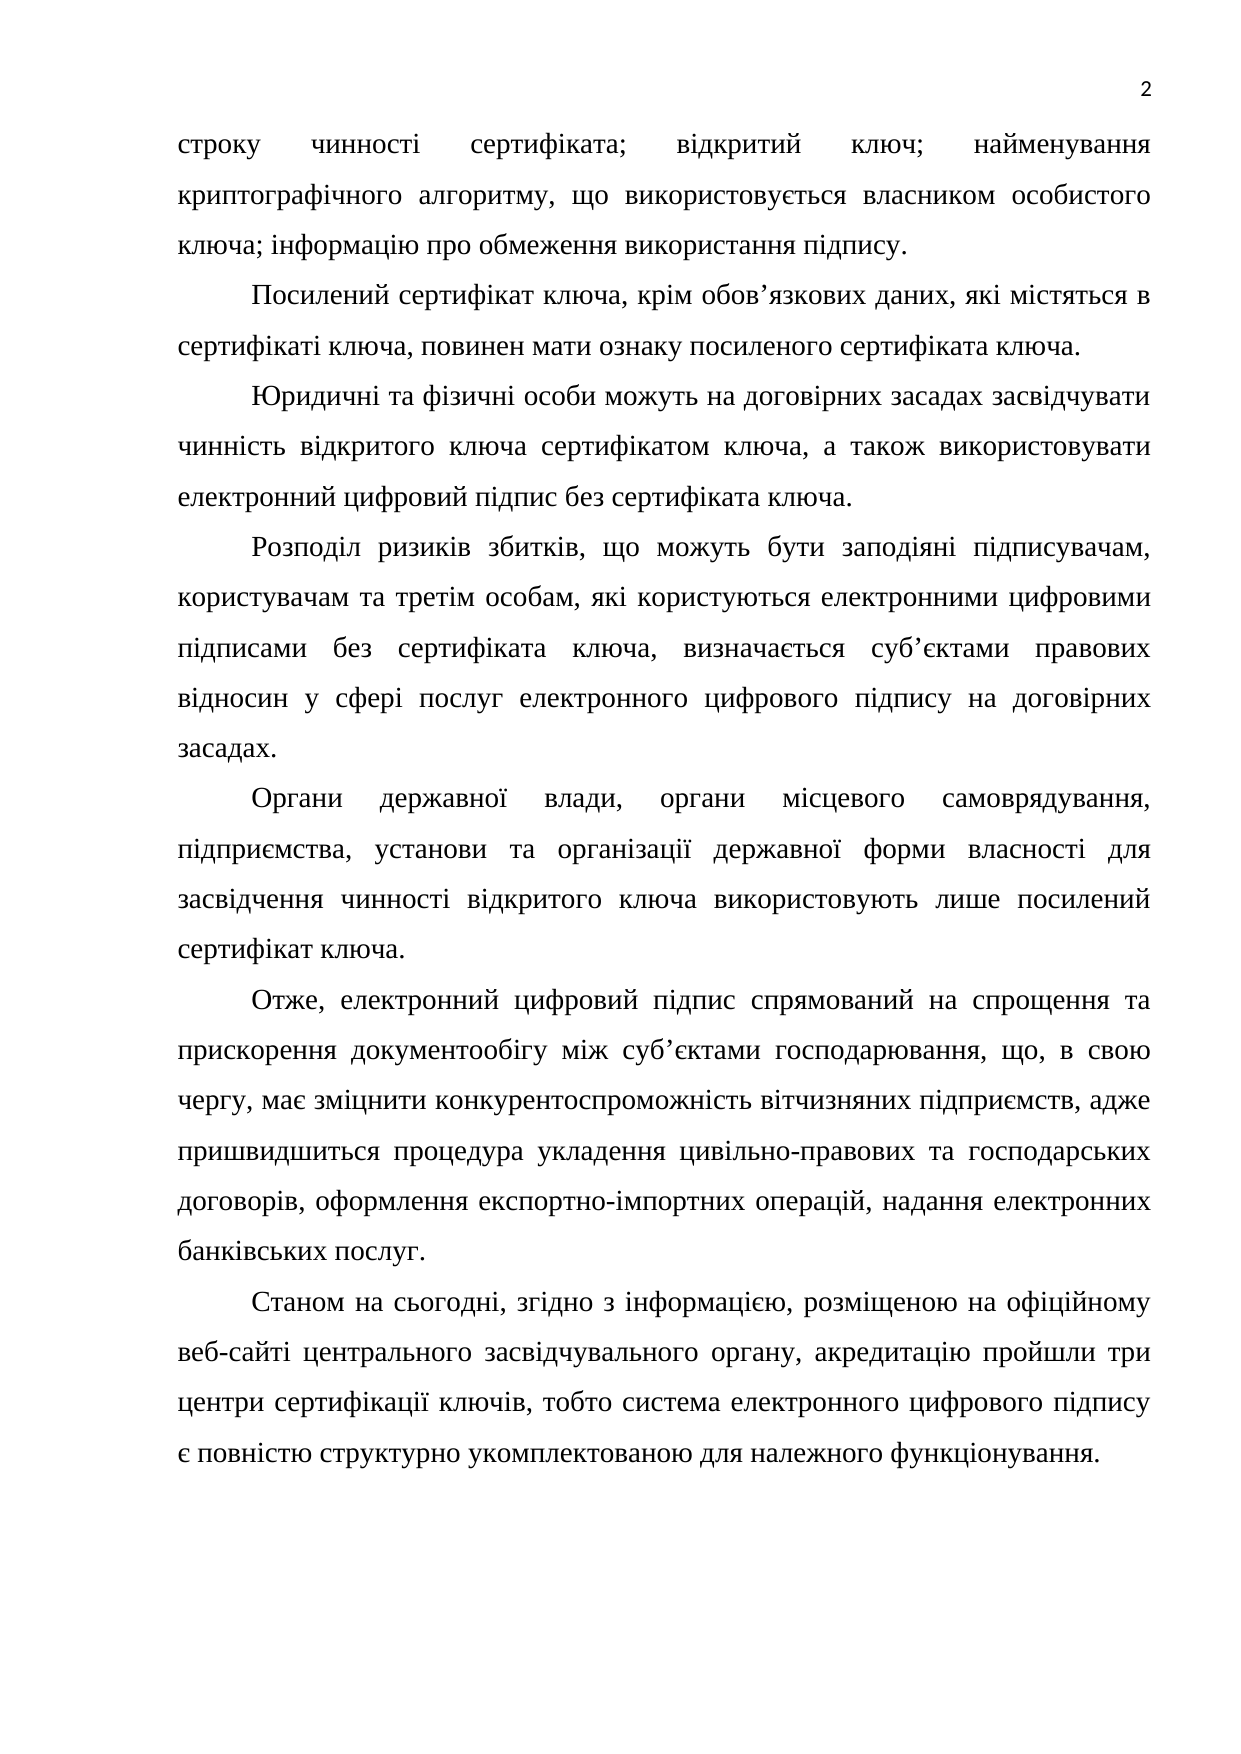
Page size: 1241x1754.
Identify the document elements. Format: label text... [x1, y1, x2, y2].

text Посилений сертифікат ключа, крім обов’язкових даних, які містяться в сертифікаті ключа, повинен мати ознаку посиленого сертифіката ключа. [177, 277, 1152, 361]
text Органи державної влади, органи місцевого самоврядування, підприємства, установи та організації державної форми власності для засвідчення чинності відкритого ключа використовують лише посилений сертифікат ключа. [177, 781, 1152, 965]
text Юридичні та фізичні особи можуть на договірних засадах засвідчувати чинність відкритого ключа сертифікатом ключа, а також використовувати електронний цифровий підпис без сертифіката ключа. [177, 378, 1152, 512]
text Розподіл ризиків збитків, що можуть бути заподіяні підписувачам, користувачам та третім особам, які користуються електронними цифровими підписами без сертифіката ключа, визначається суб’єктами правових відносин у сфері послуг електронного цифрового підпису на договірних засадах. [177, 529, 1152, 764]
text Отже, електронний цифровий підпис спрямований на спрощення та прискорення документообігу між суб’єктами господарювання, що, в свою чергу, має зміцнити конкурентоспроможність вітчизняних підприємств, адже пришвидшиться процедура укладення цивільно-правових та господарських договорів, оформлення експортно-імпортних операцій, надання електронних банківських послуг. [177, 982, 1152, 1267]
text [177, 127, 1152, 261]
text Станом на сьогодні, згідно з інформацією, розміщеною на офіційному веб-сайті центрального засвідчувального органу, акредитацію пройшли три центри сертифікації ключів, тобто система електронного цифрового підпису є повністю структурно укомплектованою для належного функціонування. [177, 1284, 1152, 1468]
